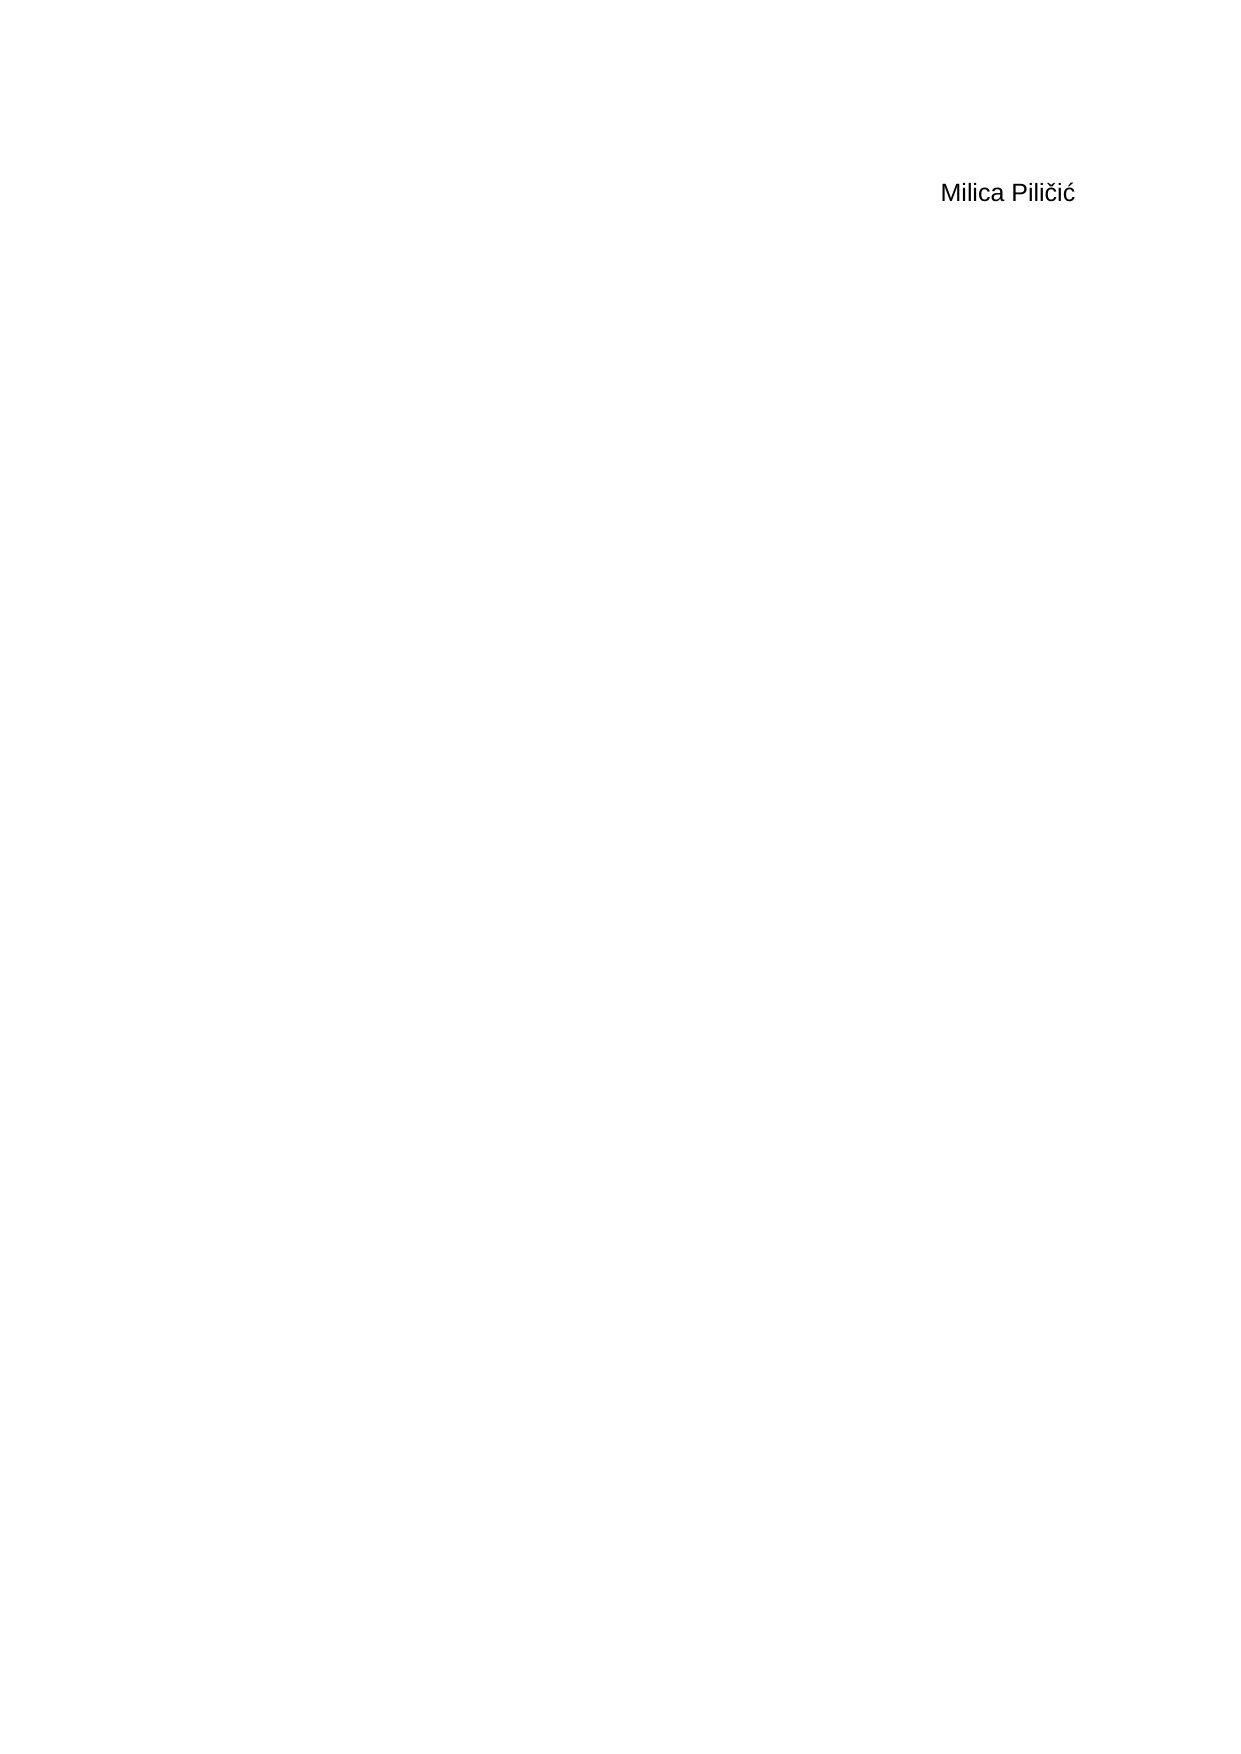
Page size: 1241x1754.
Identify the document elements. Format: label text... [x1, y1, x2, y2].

text Milica Piličić [112, 178, 1128, 207]
